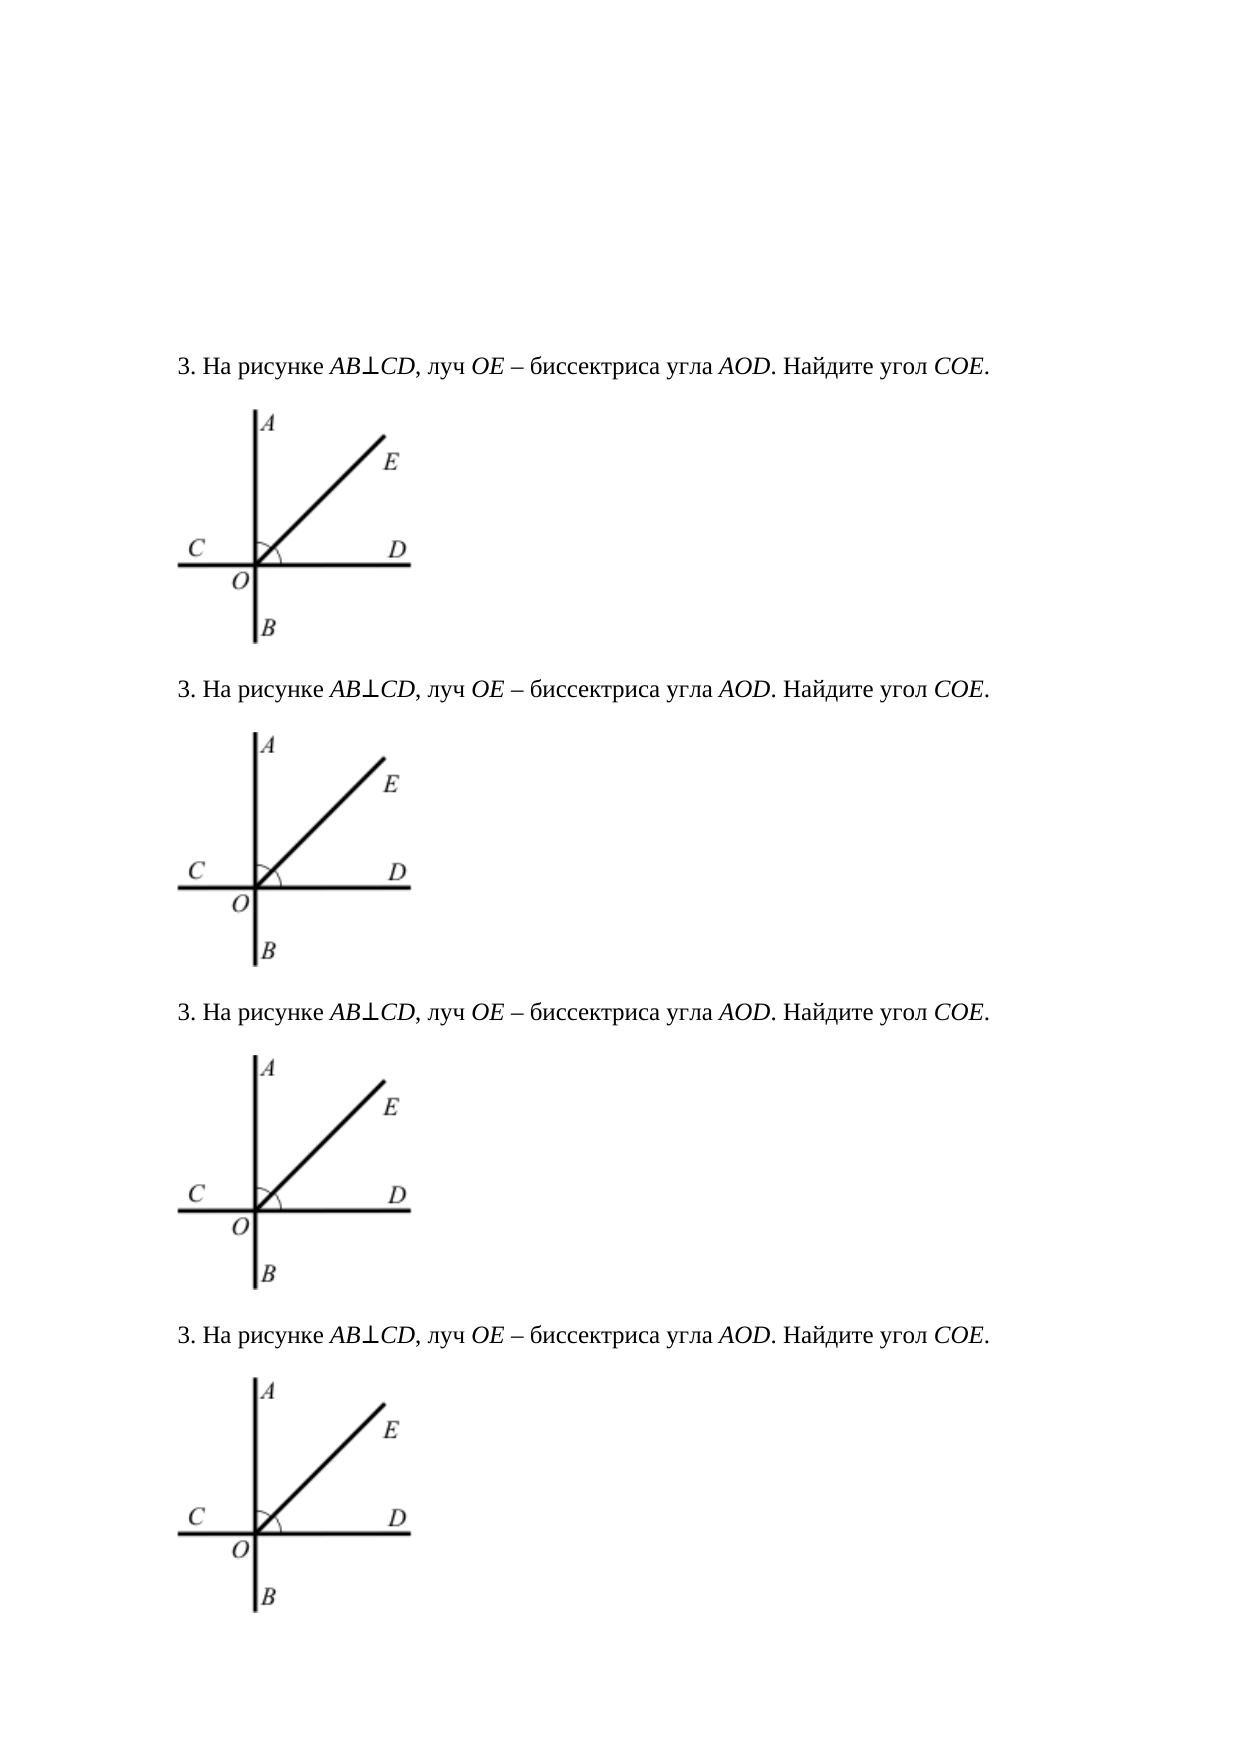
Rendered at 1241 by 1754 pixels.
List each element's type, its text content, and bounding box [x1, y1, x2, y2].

picture [177, 732, 412, 967]
text 3. На рисунке AB⊥CD, луч ОЕ – биссектриса угла AOD. Найдите угол СОЕ. [177, 1318, 1152, 1349]
text 3. На рисунке AB⊥CD, луч ОЕ – биссектриса угла AOD. Найдите угол СОЕ. [177, 673, 1152, 703]
picture [177, 1377, 412, 1613]
text 3. На рисунке AB⊥CD, луч ОЕ – биссектриса угла AOD. Найдите угол СОЕ. [177, 350, 1152, 380]
text 3. На рисунке AB⊥CD, луч ОЕ – биссектриса угла AOD. Найдите угол СОЕ. [177, 996, 1152, 1026]
picture [177, 1055, 412, 1290]
picture [177, 409, 412, 644]
